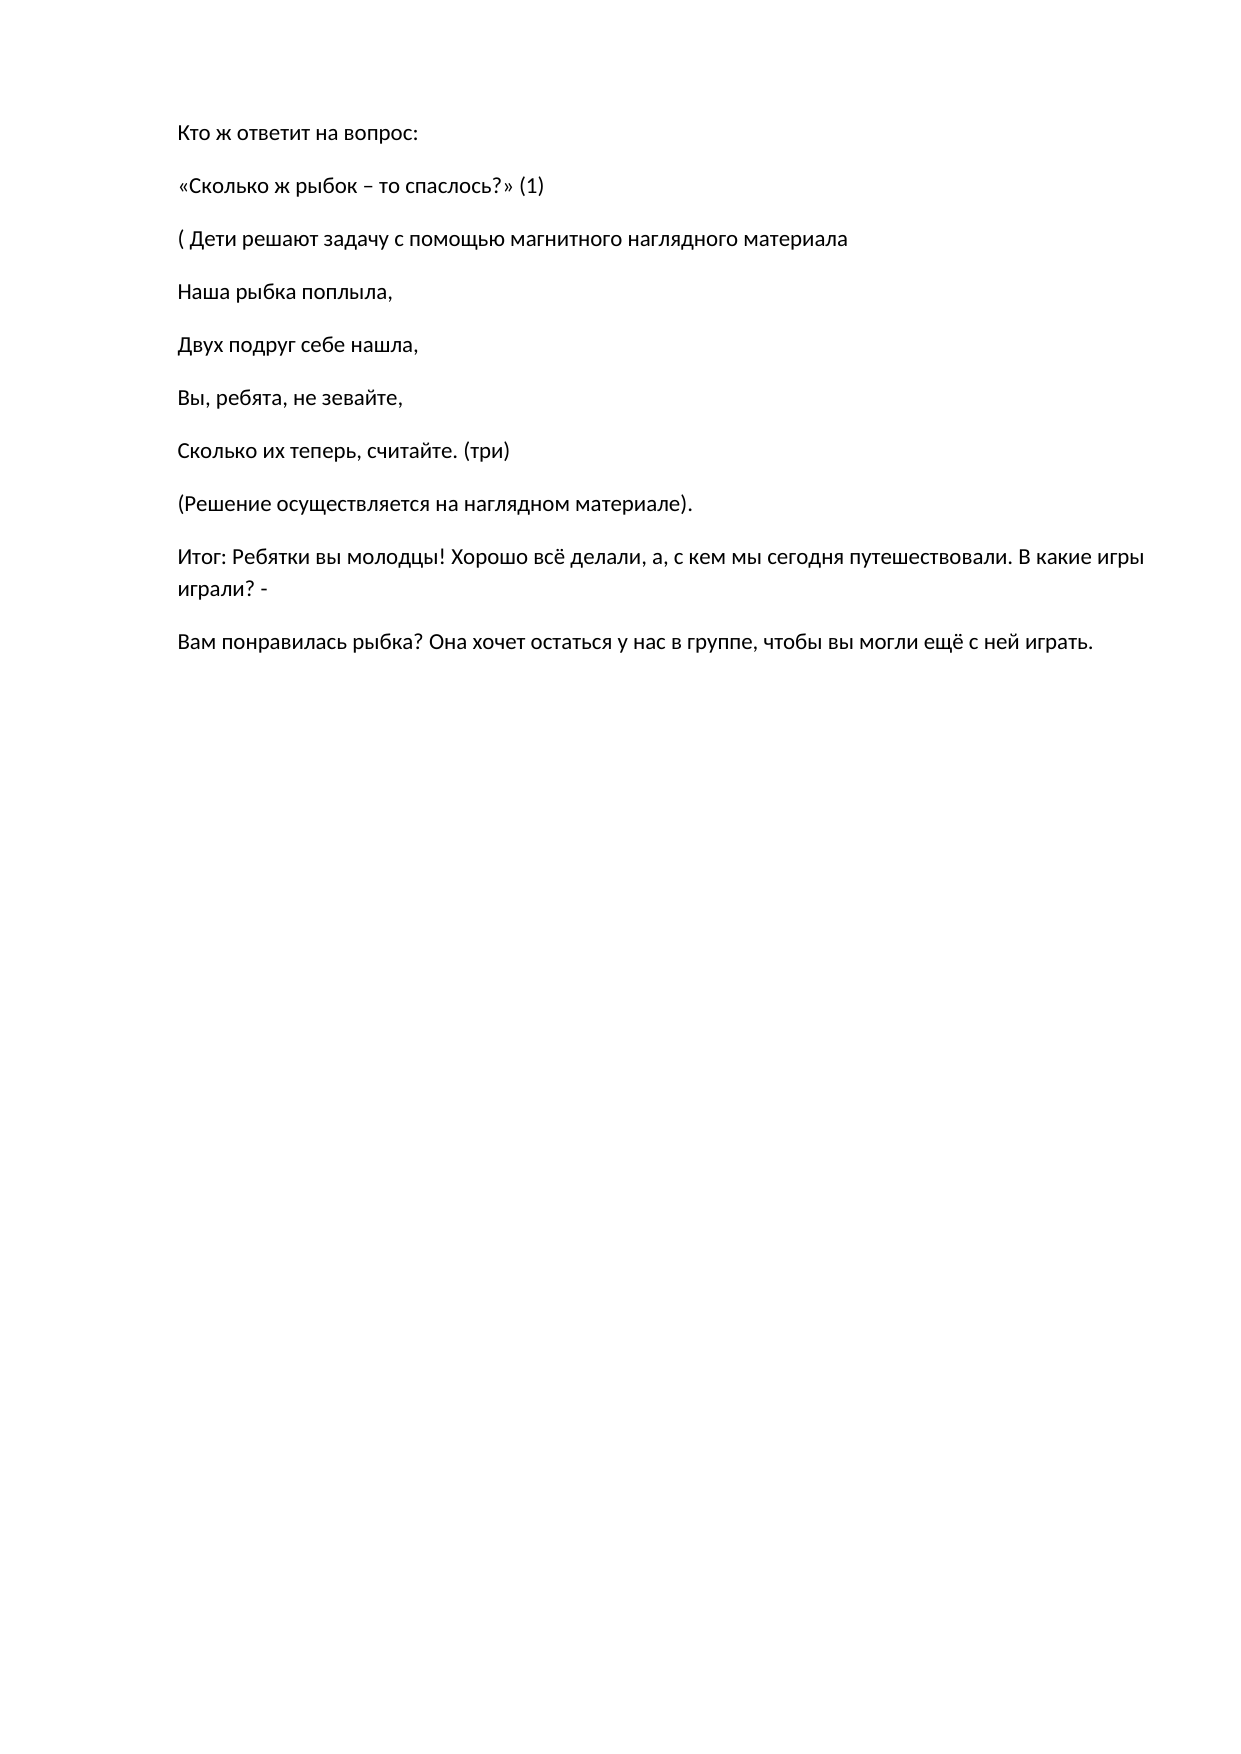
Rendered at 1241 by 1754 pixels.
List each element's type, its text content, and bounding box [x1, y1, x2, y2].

text Вам понравилась рыбка? Она хочет остаться у нас в группе, чтобы вы могли ещё с ней играть. [177, 627, 1152, 656]
text ( Дети решают задачу с помощью магнитного наглядного материала [177, 224, 1152, 252]
text «Сколько ж рыбок – то спаслось?» (1) [177, 171, 1152, 199]
text Двух подруг себе нашла, [177, 330, 1152, 358]
text Сколько их теперь, считайте. (три) [177, 436, 1152, 464]
text (Решение осуществляется на наглядном материале). [177, 489, 1152, 517]
text Итог: Ребятки вы молодцы! Хорошо всё делали, а, с кем мы сегодня путешествовали. В какие игры играли? - [177, 542, 1152, 602]
text Наша рыбка поплыла, [177, 277, 1152, 305]
text Кто ж ответит на вопрос: [177, 118, 1152, 146]
text Вы, ребята, не зевайте, [177, 383, 1152, 411]
